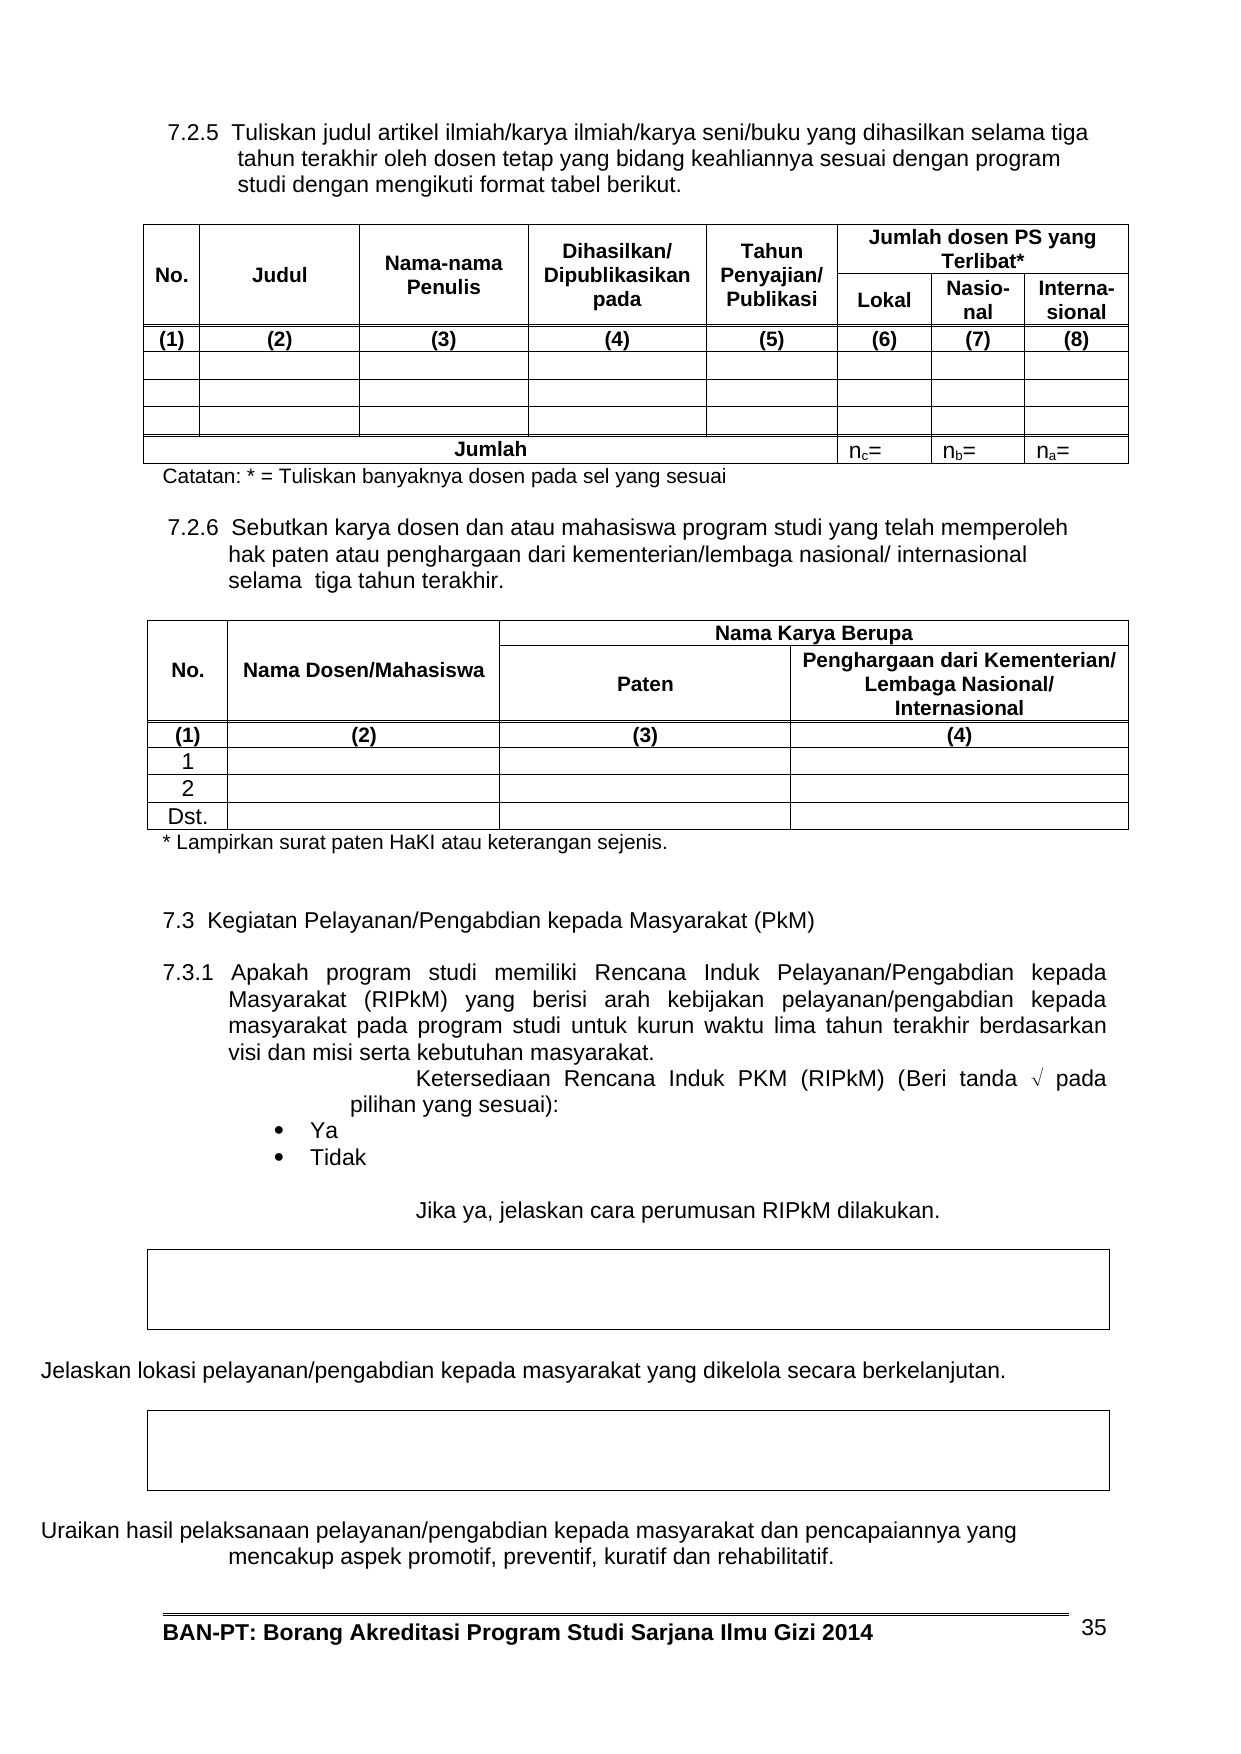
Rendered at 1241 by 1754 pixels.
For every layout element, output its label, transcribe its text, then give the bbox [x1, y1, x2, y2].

text * Lampirkan surat paten HaKI atau keterangan sejenis. [162, 830, 1107, 854]
text 7.2.5 Tuliskan judul artikel ilmiah/karya ilmiah/karya seni/buku yang dihasilkan selama tiga tahun terakhir oleh dosen tetap yang bidang keahliannya sesuai dengan program studi dengan mengikuti format tabel berikut. [167, 119, 1107, 198]
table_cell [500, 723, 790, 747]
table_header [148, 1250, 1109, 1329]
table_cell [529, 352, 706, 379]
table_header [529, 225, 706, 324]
text 7.2.6 Sebutkan karya dosen dan atau mahasiswa program studi yang telah memperoleh hak paten atau penghargaan dari kementerian/lembaga nasional/ internasional selama tiga tahun terakhir. [167, 514, 1107, 593]
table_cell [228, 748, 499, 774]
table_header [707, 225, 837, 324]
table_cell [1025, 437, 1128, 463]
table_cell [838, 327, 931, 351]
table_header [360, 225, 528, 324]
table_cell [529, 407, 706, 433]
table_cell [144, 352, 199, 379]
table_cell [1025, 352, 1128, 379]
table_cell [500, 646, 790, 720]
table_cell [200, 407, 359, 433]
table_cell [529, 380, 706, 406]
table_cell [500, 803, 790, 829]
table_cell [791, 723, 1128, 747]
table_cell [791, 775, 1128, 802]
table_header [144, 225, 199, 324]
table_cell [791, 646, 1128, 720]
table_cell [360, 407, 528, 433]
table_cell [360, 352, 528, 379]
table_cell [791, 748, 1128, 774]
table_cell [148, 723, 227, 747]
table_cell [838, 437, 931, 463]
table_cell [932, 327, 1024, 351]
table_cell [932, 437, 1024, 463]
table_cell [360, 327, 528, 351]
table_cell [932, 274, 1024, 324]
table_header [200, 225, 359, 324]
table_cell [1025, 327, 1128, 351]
text Catatan: * = Tuliskan banyaknya dosen pada sel yang sesuai [162, 464, 1107, 488]
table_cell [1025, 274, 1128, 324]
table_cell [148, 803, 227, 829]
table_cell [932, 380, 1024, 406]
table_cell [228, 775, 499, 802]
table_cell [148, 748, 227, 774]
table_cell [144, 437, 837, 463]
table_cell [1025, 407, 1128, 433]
list Ya [275, 1117, 1107, 1144]
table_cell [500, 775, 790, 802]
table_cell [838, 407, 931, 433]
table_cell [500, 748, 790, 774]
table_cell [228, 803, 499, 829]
text 7.3.1 Apakah program studi memiliki Rencana Induk Pelayanan/Pengabdian kepada Masyarakat (RIPkM) yang berisi arah kebijakan pelayanan/pengabdian kepada masyarakat pada program studi untuk kurun waktu lima tahun terakhir berdasarkan visi dan misi serta kebutuhan masyarakat. [162, 959, 1107, 1065]
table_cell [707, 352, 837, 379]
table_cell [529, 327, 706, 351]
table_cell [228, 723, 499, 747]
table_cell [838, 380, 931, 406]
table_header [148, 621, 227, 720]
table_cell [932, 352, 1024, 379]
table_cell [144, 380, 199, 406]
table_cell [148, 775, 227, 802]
text Jika ya, jelaskan cara perumusan RIPkM dilakukan. [350, 1197, 1107, 1223]
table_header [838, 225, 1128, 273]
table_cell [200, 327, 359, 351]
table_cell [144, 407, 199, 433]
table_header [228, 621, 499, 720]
list Tidak [275, 1144, 1107, 1170]
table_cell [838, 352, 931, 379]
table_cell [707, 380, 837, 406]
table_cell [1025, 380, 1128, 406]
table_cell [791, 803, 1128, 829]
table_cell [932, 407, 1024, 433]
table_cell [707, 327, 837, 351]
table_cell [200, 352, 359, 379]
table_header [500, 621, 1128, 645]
text Jelaskan lokasi pelayanan/pengabdian kepada masyarakat yang dikelola secara berkelanjutan. [41, 1357, 1107, 1383]
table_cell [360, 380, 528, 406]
text Uraikan hasil pelaksanaan pelayanan/pengabdian kepada masyarakat dan pencapaiannya yang mencakup aspek promotif, preventif, kuratif dan rehabilitatif. [41, 1517, 1107, 1570]
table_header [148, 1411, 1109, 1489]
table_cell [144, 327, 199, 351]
text Ketersediaan Rencana Induk PKM (RIPkM) (Beri tanda pada pilihan yang sesuai): [350, 1065, 1107, 1117]
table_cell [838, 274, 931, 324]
text 7.3 Kegiatan Pelayanan/Pengabdian kepada Masyarakat (PkM) [162, 907, 1107, 933]
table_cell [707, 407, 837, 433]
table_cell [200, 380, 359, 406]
